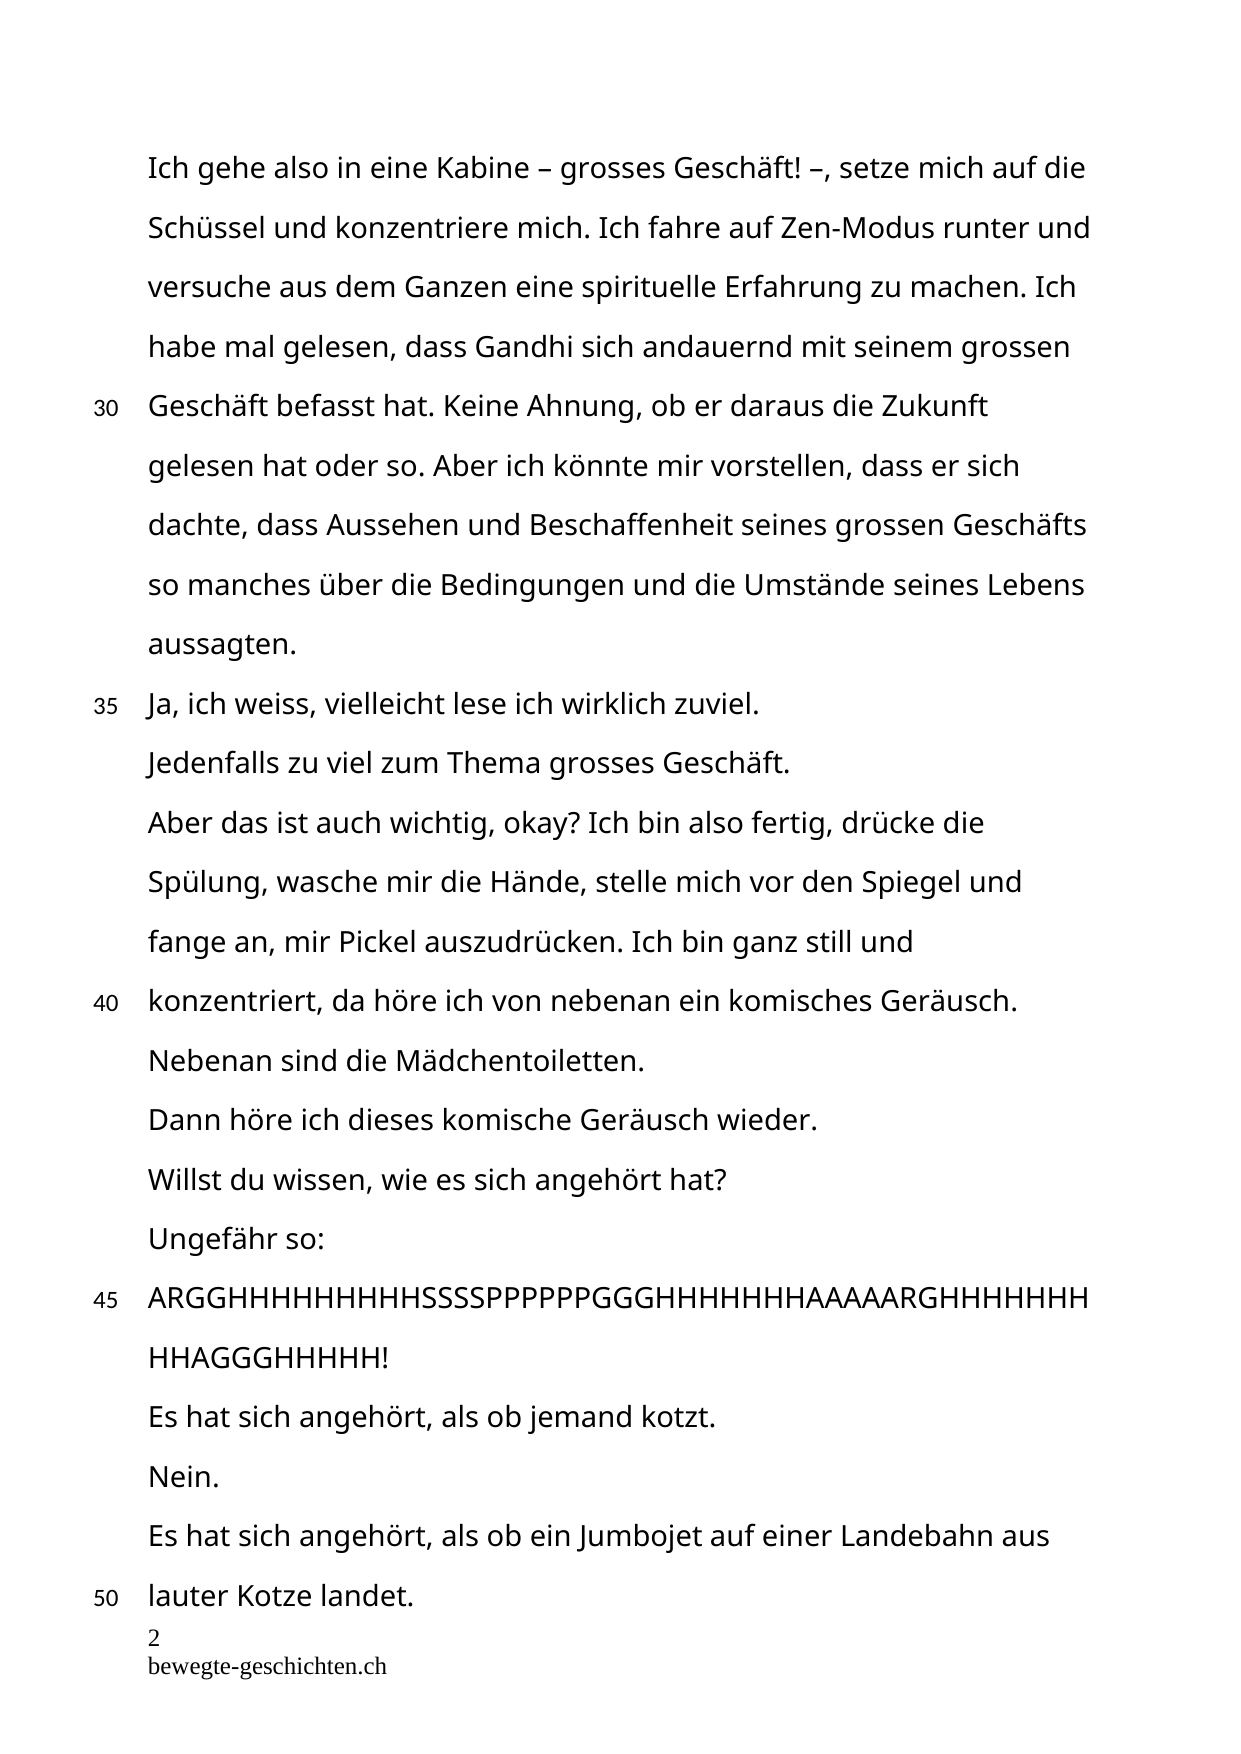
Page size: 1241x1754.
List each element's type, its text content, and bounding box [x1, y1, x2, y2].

text Dann höre ich dieses komische Geräusch wieder. [148, 1099, 1092, 1139]
text Nebenan sind die Mädchentoiletten. [148, 1040, 1092, 1079]
text Jedenfalls zu viel zum Thema grosses Geschäft. [148, 742, 1092, 782]
text Es hat sich angehört, als ob ein Jumbojet auf einer Landebahn aus lauter Kotze landet. [148, 1516, 1092, 1615]
text Ungefähr so: [148, 1218, 1092, 1258]
text Ja, ich weiss, vielleicht lese ich wirklich zuviel. [148, 683, 1092, 723]
text Nein. [148, 1456, 1092, 1496]
text Willst du wissen, wie es sich angehört hat? [148, 1159, 1092, 1198]
text Es hat sich angehört, als ob jemand kotzt. [148, 1397, 1092, 1436]
text Aber das ist auch wichtig, okay? Ich bin also fertig, drücke die Spülung, wasche mir die Hände, stelle mich vor den Spiegel und fange an, mir Pickel auszudrücken. Ich bin ganz still und konzentriert, da höre ich von nebenan ein komisches Geräusch. [148, 802, 1092, 1020]
text Ich gehe also in eine Kabine – grosses Geschäft! –, setze mich auf die Schüssel und konzentriere mich. Ich fahre auf Zen-Modus runter und versuche aus dem Ganzen eine spirituelle Erfahrung zu machen. Ich habe mal gelesen, dass Gandhi sich andauernd mit seinem grossen Geschäft befasst hat. Keine Ahnung, ob er daraus die Zukunft gelesen hat oder so. Aber ich könnte mir vorstellen, dass er sich dachte, dass Aussehen und Beschaffenheit seines grossen Geschäfts so manches über die Bedingungen und die Umstände seines Lebens aussagten. [148, 148, 1092, 663]
text ARGGHHHHHHHHHSSSSPPPPPPGGGHHHHHHHAAAAARGHHHHHHHHHAGGGHHHHH! [148, 1278, 1092, 1377]
